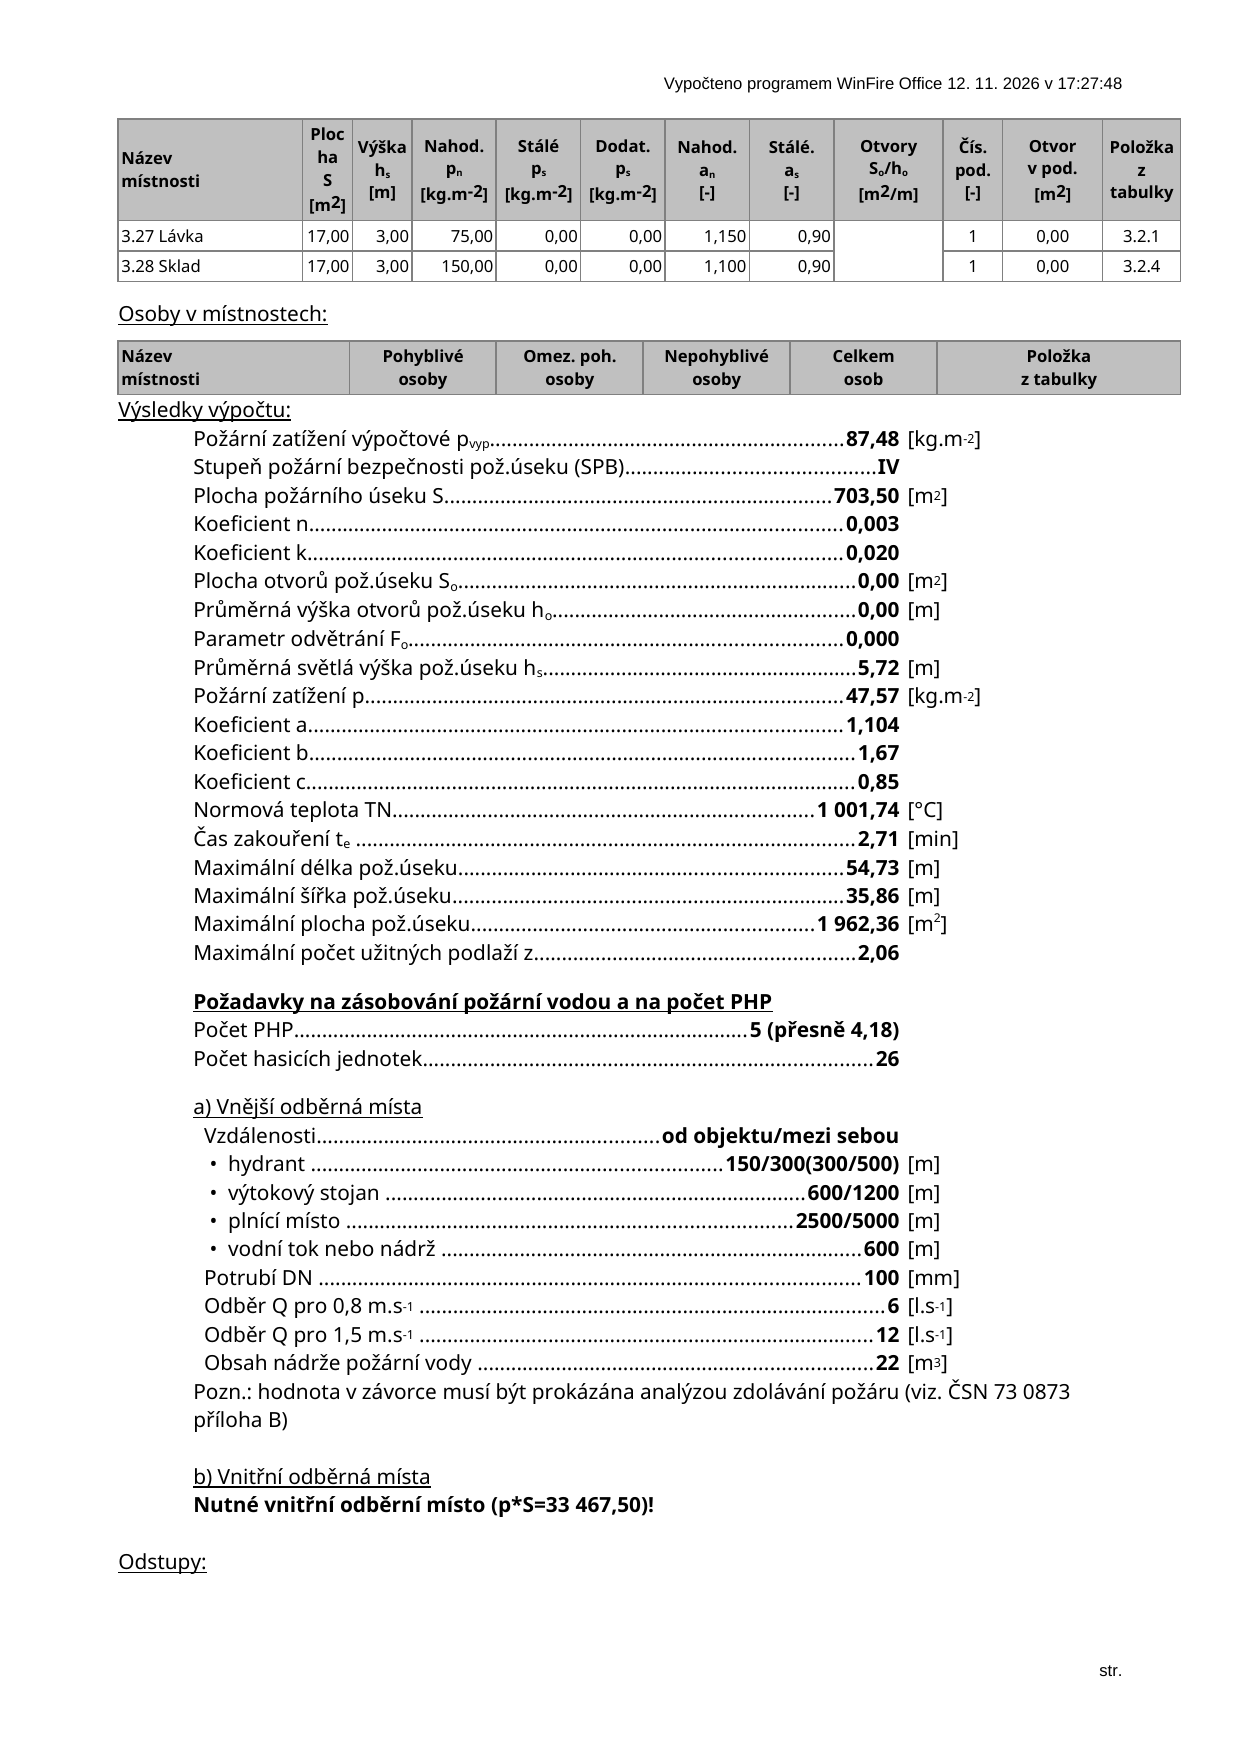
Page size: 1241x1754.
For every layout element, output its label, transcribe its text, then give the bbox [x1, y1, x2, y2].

text Odběr Q pro 1,5 m.s-1 12 [l.s-1] [193, 1320, 1122, 1348]
text Pozn.: hodnota v závorce musí být prokázána analýzou zdolávání požáru (viz. ČSN 73 0873 příloha B) [193, 1377, 1122, 1434]
text Maximální šířka pož.úseku 35,86 [m] [193, 881, 1122, 909]
table_cell 3,00 [353, 221, 411, 250]
text Výsledky výpočtu: [118, 395, 1122, 424]
text Počet hasicích jednotek 26 [193, 1044, 1122, 1072]
table_cell 17,00 [303, 252, 352, 281]
text Požadavky na zásobování požární vodou a na počet PHP [193, 987, 1122, 1015]
text Vzdálenosti od objektu/mezi sebou [193, 1121, 1122, 1149]
table_cell 3.28 Sklad [119, 252, 302, 281]
text Stupeň požární bezpečnosti pož.úseku (SPB) IV [193, 452, 1122, 481]
table_header Položka z tabulky [1103, 120, 1180, 220]
text Koeficient k 0,020 [193, 538, 1122, 566]
table_header Pohyblivé osoby [350, 342, 495, 394]
table_cell 17,00 [303, 221, 352, 250]
text Plocha otvorů pož.úseku So 0,00 [m2] [193, 566, 1122, 595]
text b) Vnitřní odběrná místa [193, 1462, 1122, 1491]
table_cell 3,00 [353, 252, 411, 281]
table_header Název místnosti [119, 120, 302, 220]
table_cell 0,00 [1003, 221, 1102, 250]
table_header Stálé. as [-] [750, 120, 833, 220]
table_cell 0,00 [1003, 252, 1102, 281]
table_header Plocha S [m2] [303, 120, 352, 220]
text Požární zatížení p 47,57 [kg.m-2] [193, 682, 1122, 710]
table_cell 75,00 [413, 221, 495, 250]
table_header Čís. pod. [-] [944, 120, 1002, 220]
text Koeficient b 1,67 [193, 738, 1122, 767]
table_cell 3.2.1 [1103, 221, 1180, 250]
table_cell 1 [944, 221, 1002, 250]
table_cell 1,100 [666, 252, 749, 281]
text Nutné vnitřní odběrní místo (p*S=33 467,50)! [193, 1491, 1122, 1519]
text Počet PHP 5 (přesně 4,18) [193, 1015, 1122, 1044]
table_cell 1,150 [666, 221, 749, 250]
table_cell 3.27 Lávka [119, 221, 302, 250]
text Osoby v místnostech: [118, 299, 1122, 328]
table_cell 150,00 [413, 252, 495, 281]
table_header Nepohyblivé osoby [644, 342, 789, 394]
table_header Omez. poh. osoby [497, 342, 642, 394]
table_cell 0,90 [750, 221, 833, 250]
text Plocha požárního úseku S 703,50 [m2] [193, 481, 1122, 509]
text • výtokový stojan 600/1200 [m] [193, 1178, 1122, 1206]
table_cell 3.2.4 [1103, 252, 1180, 281]
table_cell 0,00 [581, 221, 664, 250]
text Koeficient n 0,003 [193, 509, 1122, 538]
table_cell 0,00 [581, 252, 664, 281]
table_header Celkem osob [791, 342, 936, 394]
text Maximální počet užitných podlaží z 2,06 [193, 938, 1122, 966]
text Maximální délka pož.úseku 54,73 [m] [193, 853, 1122, 881]
table_header Položka z tabulky [938, 342, 1180, 394]
table_header Otvory So/ho [m2/m] [835, 120, 942, 220]
text Odběr Q pro 0,8 m.s-1 6 [l.s-1] [193, 1291, 1122, 1320]
text Průměrná výška otvorů pož.úseku ho 0,00 [m] [193, 595, 1122, 624]
table_cell 0,90 [750, 252, 833, 281]
text Odstupy: [118, 1547, 1122, 1576]
text Koeficient a 1,104 [193, 710, 1122, 738]
table_header Název místnosti [119, 342, 349, 394]
table_cell 0,00 [497, 221, 580, 250]
text • vodní tok nebo nádrž 600 [m] [193, 1234, 1122, 1263]
table_header Stálé ps [kg.m-2] [497, 120, 580, 220]
text Potrubí DN 100 [mm] [193, 1263, 1122, 1291]
table_cell 1 [944, 252, 1002, 281]
table_header Dodat. ps [kg.m-2] [581, 120, 664, 220]
text Čas zakouření te 2,71 [min] [193, 824, 1122, 853]
text • hydrant 150/300(300/500) [m] [193, 1149, 1122, 1178]
text Normová teplota TN 1 001,74 [°C] [193, 795, 1122, 824]
table_header Nahod. pn [kg.m-2] [413, 120, 495, 220]
text Průměrná světlá výška pož.úseku hs 5,72 [m] [193, 653, 1122, 682]
text Parametr odvětrání Fo 0,000 [193, 624, 1122, 653]
text a) Vnější odběrná místa [193, 1092, 1122, 1121]
text Požární zatížení výpočtové pvyp 87,48 [kg.m-2] [193, 424, 1122, 452]
text • plnící místo 2500/5000 [m] [193, 1206, 1122, 1234]
text Maximální plocha pož.úseku 1 962,36 [m2] [193, 909, 1122, 938]
table_header Výška hs [m] [353, 120, 411, 220]
table_header Nahod. an [-] [666, 120, 749, 220]
text Koeficient c 0,85 [193, 767, 1122, 795]
table_cell 0,00 [497, 252, 580, 281]
table_header Otvor v pod. [m2] [1003, 120, 1102, 220]
text Obsah nádrže požární vody 22 [m3] [193, 1348, 1122, 1377]
